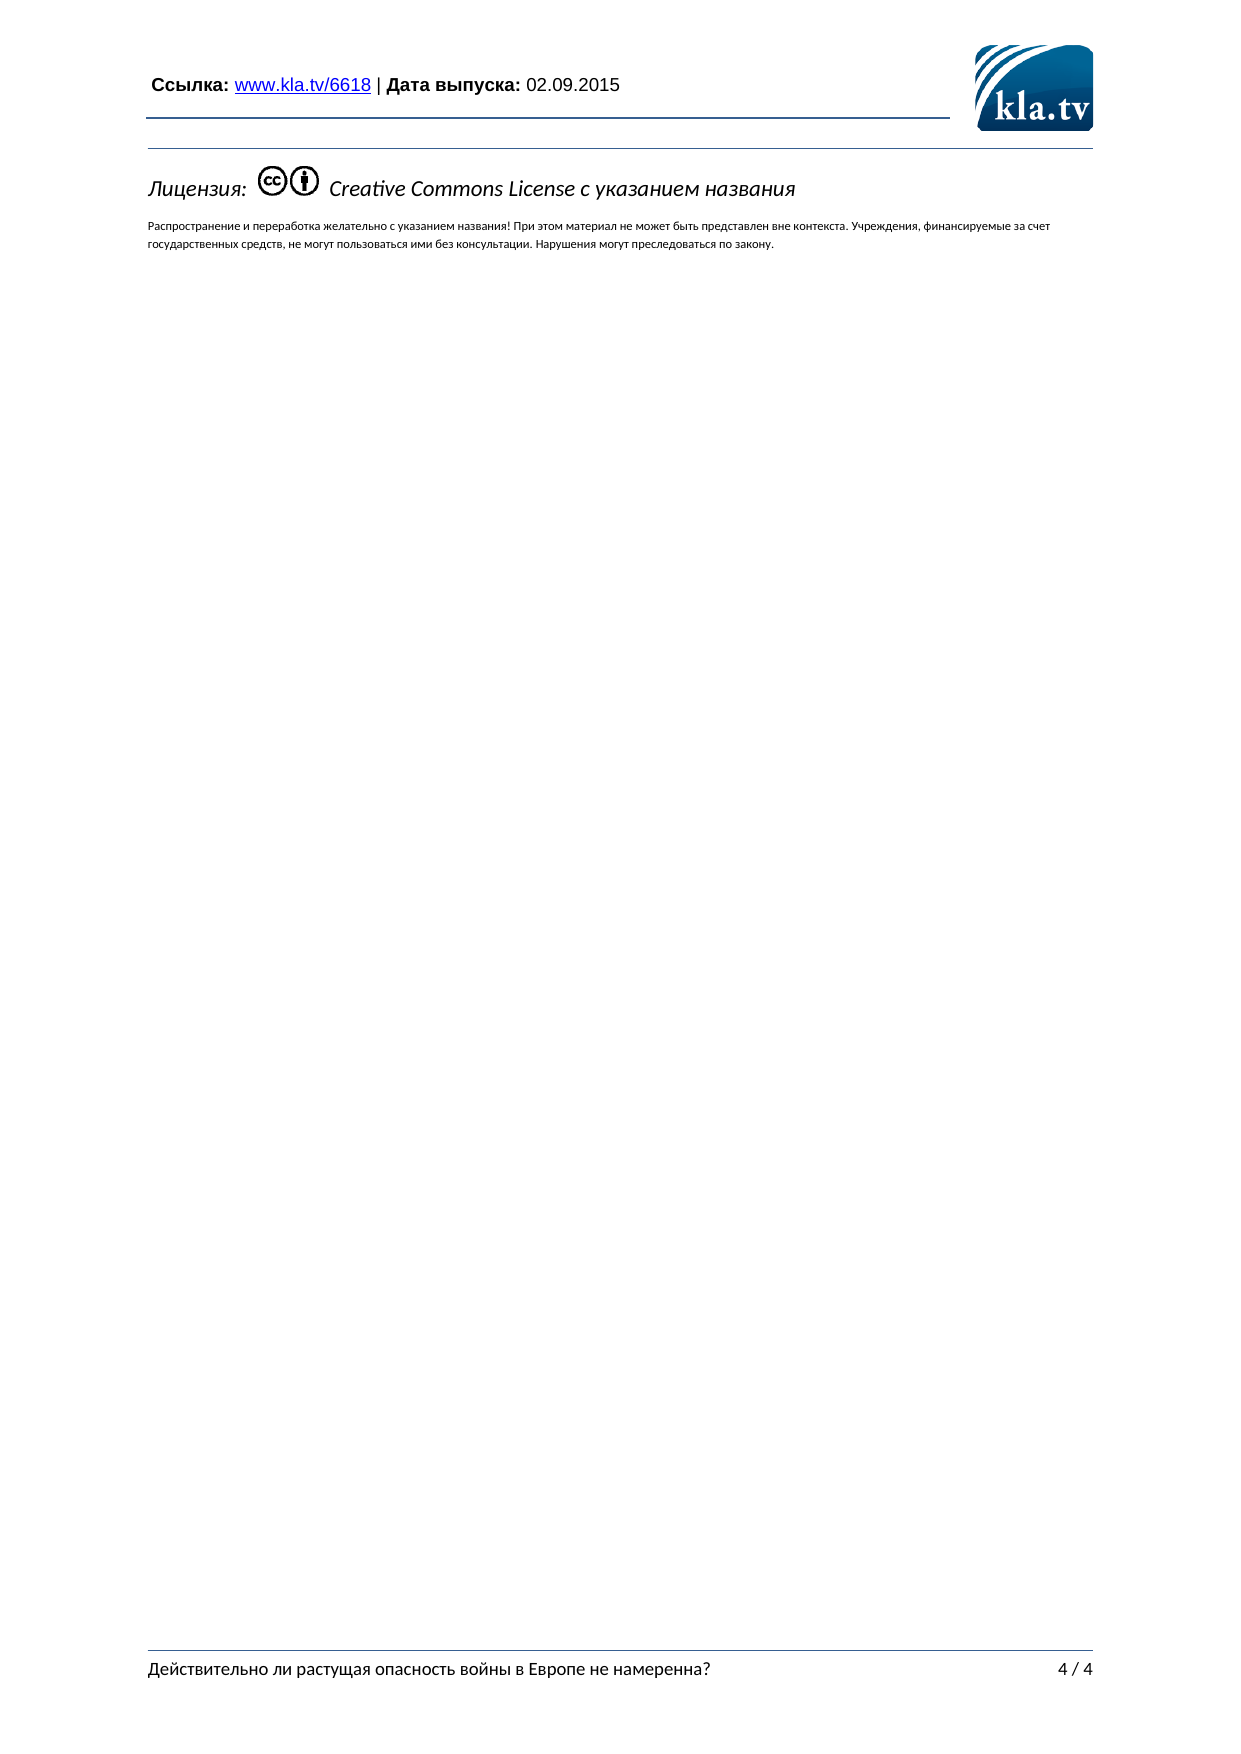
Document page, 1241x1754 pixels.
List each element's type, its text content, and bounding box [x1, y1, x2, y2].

text Лицензия: Creative Commons License с указанием названия [148, 149, 1093, 202]
text Распространение и переработка желательно с указанием названия! При этом материал не может быть представлен вне контекста. Учреждения, финансируемые за счет государственных средств, не могут пользоваться ими без консультации. Нарушения могут преследоваться по закону. [148, 218, 1093, 251]
